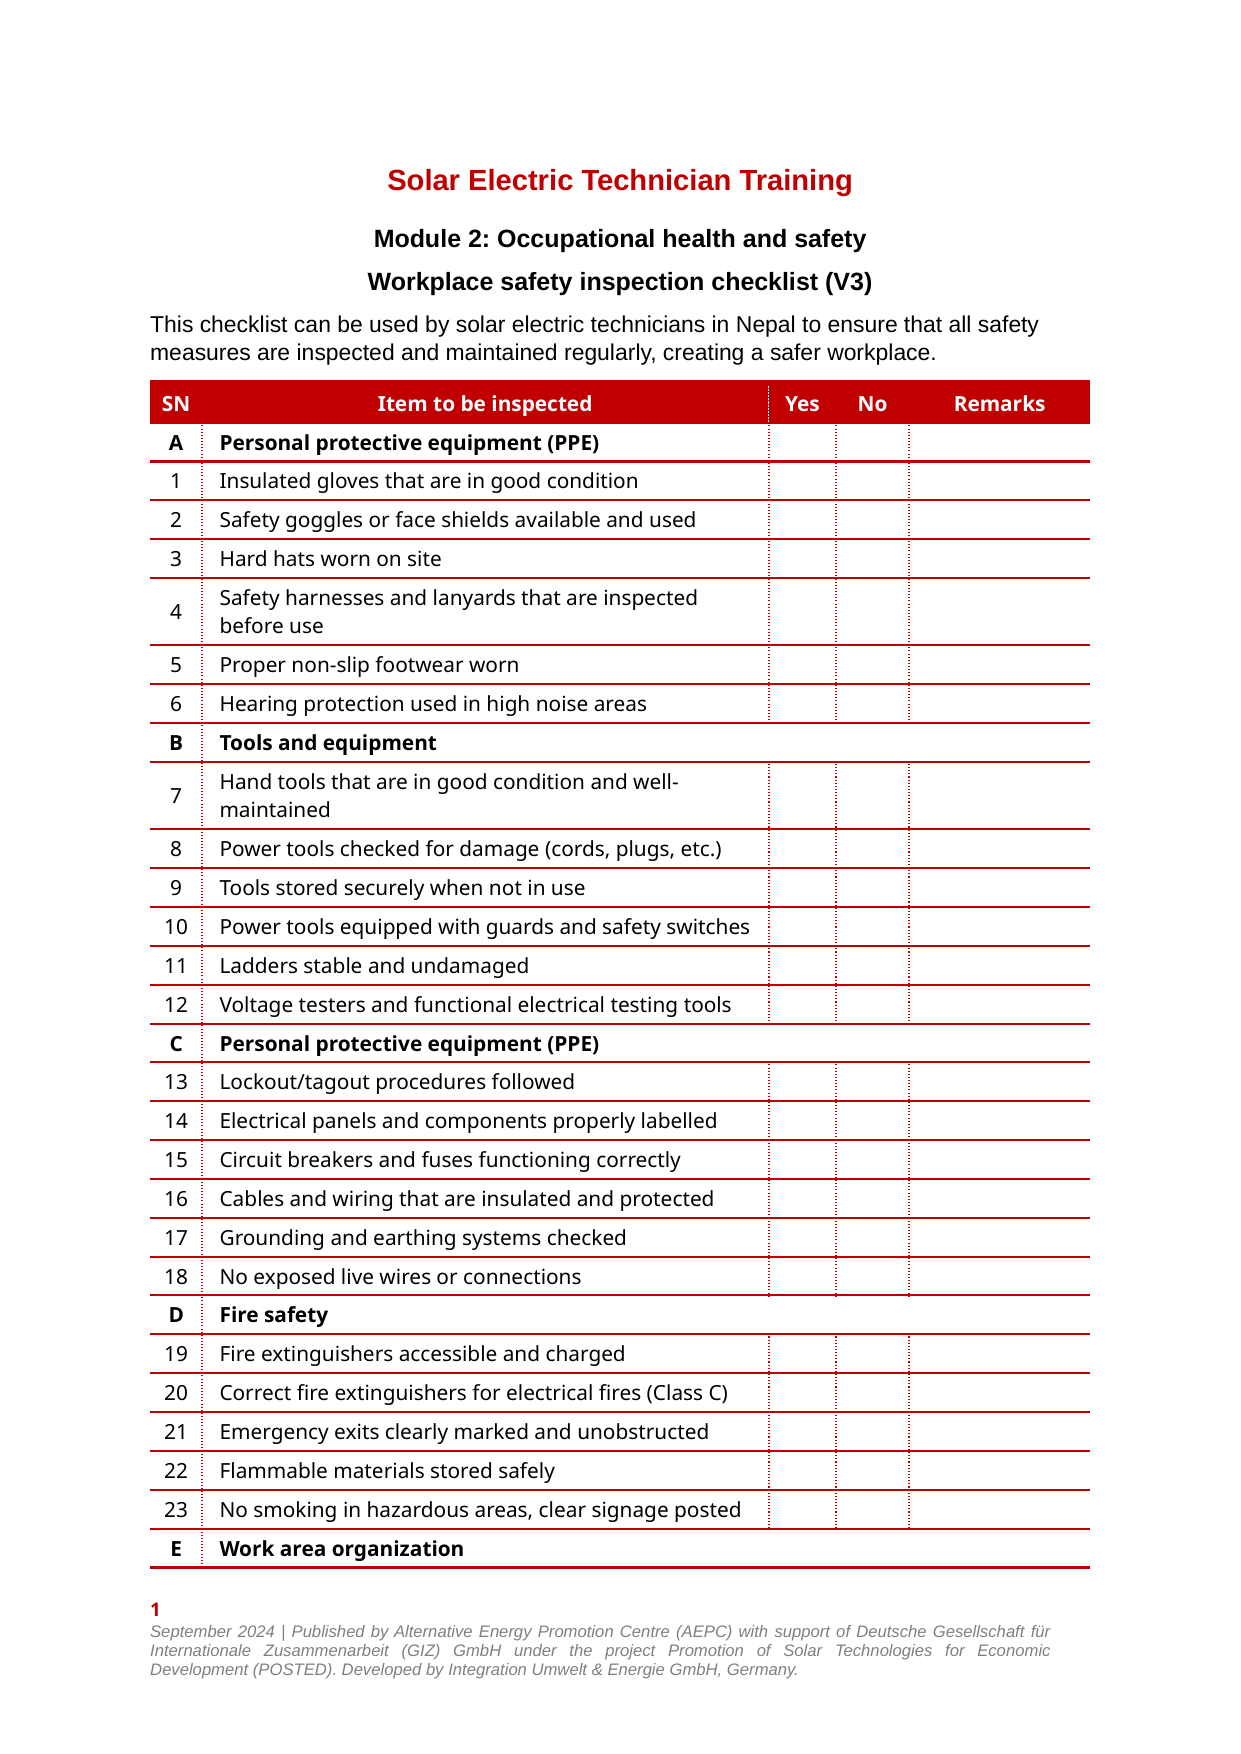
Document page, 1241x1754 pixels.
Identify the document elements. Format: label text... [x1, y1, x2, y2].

table_cell Circuit breakers and fuses functioning correctly [202, 1141, 768, 1178]
table_cell 19 [150, 1335, 202, 1372]
table_cell 9 [150, 869, 202, 906]
table_cell [909, 1374, 1090, 1411]
table_cell [769, 540, 836, 577]
table_cell [836, 1335, 909, 1372]
table_cell 17 [150, 1219, 202, 1256]
table_cell [836, 1491, 909, 1527]
table_cell [836, 463, 909, 499]
table_cell [836, 1102, 909, 1139]
table_cell [909, 830, 1090, 867]
table_cell 12 [150, 986, 202, 1022]
table_cell No smoking in hazardous areas, clear signage posted [202, 1491, 768, 1527]
table_cell [769, 869, 836, 906]
table_cell [836, 1180, 909, 1217]
table_cell [769, 763, 836, 828]
table_cell 16 [150, 1180, 202, 1217]
table_cell [769, 579, 836, 644]
table_cell [836, 579, 909, 644]
table_cell [909, 1219, 1090, 1256]
table_header Remarks [909, 385, 1090, 422]
table_cell [769, 463, 836, 499]
table_cell [909, 463, 1090, 499]
table_cell Voltage testers and functional electrical testing tools [202, 986, 768, 1022]
text Module 2: Occupational health and safety [150, 224, 1090, 252]
table_cell [769, 1102, 836, 1139]
table_cell Tools and equipment [202, 724, 1090, 761]
table_cell [836, 1258, 909, 1294]
table_cell 23 [150, 1491, 202, 1527]
table_cell [909, 1180, 1090, 1217]
table_cell [836, 501, 909, 538]
table_cell [909, 1452, 1090, 1489]
table_cell [836, 540, 909, 577]
table_cell [769, 1335, 836, 1372]
table_cell 3 [150, 540, 202, 577]
table_cell [769, 1219, 836, 1256]
table_cell Power tools checked for damage (cords, plugs, etc.) [202, 830, 768, 867]
table_cell [909, 540, 1090, 577]
table_cell [769, 908, 836, 945]
table_cell Insulated gloves that are in good condition [202, 463, 768, 499]
text This checklist can be used by solar electric technicians in Nepal to ensure that all safety measures are inspected and maintained regularly, creating a safer workplace. [150, 311, 1090, 366]
table_cell [909, 646, 1090, 683]
table_cell 11 [150, 947, 202, 983]
table_cell [769, 1491, 836, 1527]
table_cell [909, 1102, 1090, 1139]
table_cell 1 [150, 463, 202, 499]
table_cell Personal protective equipment (PPE) [202, 424, 768, 460]
table_cell 22 [150, 1452, 202, 1489]
table_cell Grounding and earthing systems checked [202, 1219, 768, 1256]
table_cell [769, 424, 836, 460]
table_cell D [150, 1296, 202, 1333]
table_cell 18 [150, 1258, 202, 1294]
table_cell [769, 1452, 836, 1489]
table_header SN [150, 385, 202, 422]
table_cell 15 [150, 1141, 202, 1178]
table_cell Work area organization [202, 1530, 1090, 1566]
text Workplace safety inspection checklist (V3) [150, 267, 1090, 296]
table_cell Safety harnesses and lanyards that are inspected before use [202, 579, 768, 644]
table_cell [909, 1141, 1090, 1178]
table_cell [836, 1413, 909, 1450]
table_cell Emergency exits clearly marked and unobstructed [202, 1413, 768, 1450]
table_cell [836, 1141, 909, 1178]
table_cell Fire safety [202, 1296, 1090, 1333]
table_cell [909, 1063, 1090, 1100]
table_cell [836, 908, 909, 945]
table_cell [836, 1063, 909, 1100]
table_cell [909, 1491, 1090, 1527]
table_cell 2 [150, 501, 202, 538]
table_cell Personal protective equipment (PPE) [202, 1025, 1090, 1061]
table_cell [769, 1063, 836, 1100]
table_cell 13 [150, 1063, 202, 1100]
table_cell 6 [150, 685, 202, 722]
table_cell E [150, 1530, 202, 1566]
table_cell [769, 1258, 836, 1294]
table_cell [769, 685, 836, 722]
table_cell Hearing protection used in high noise areas [202, 685, 768, 722]
table_header No [836, 385, 909, 422]
table_cell Power tools equipped with guards and safety switches [202, 908, 768, 945]
table_cell [909, 986, 1090, 1022]
table_cell 4 [150, 579, 202, 644]
table_cell 7 [150, 763, 202, 828]
table_cell [769, 947, 836, 983]
table_cell No exposed live wires or connections [202, 1258, 768, 1294]
table_cell 20 [150, 1374, 202, 1411]
table_cell 14 [150, 1102, 202, 1139]
table_cell Lockout/tagout procedures followed [202, 1063, 768, 1100]
table_cell 21 [150, 1413, 202, 1450]
table_cell Flammable materials stored safely [202, 1452, 768, 1489]
table_cell 5 [150, 646, 202, 683]
table_cell A [150, 424, 202, 460]
table_cell [836, 947, 909, 983]
table_cell Hard hats worn on site [202, 540, 768, 577]
table_cell 8 [150, 830, 202, 867]
table_cell Proper non-slip footwear worn [202, 646, 768, 683]
table_cell [909, 424, 1090, 460]
table_cell C [150, 1025, 202, 1061]
table_cell [909, 1413, 1090, 1450]
table_cell [769, 1141, 836, 1178]
table_cell Electrical panels and components properly labelled [202, 1102, 768, 1139]
table_cell [836, 1452, 909, 1489]
table_cell Tools stored securely when not in use [202, 869, 768, 906]
table_cell [909, 1335, 1090, 1372]
table_cell B [150, 724, 202, 761]
table_header Item to be inspected [202, 385, 768, 422]
table_cell [769, 1374, 836, 1411]
table_cell [909, 501, 1090, 538]
table_cell [836, 685, 909, 722]
table_cell Ladders stable and undamaged [202, 947, 768, 983]
table_cell 10 [150, 908, 202, 945]
table_cell [909, 947, 1090, 983]
table_cell [836, 424, 909, 460]
table_cell [836, 1219, 909, 1256]
table_cell [769, 1413, 836, 1450]
text Solar Electric Technician Training [150, 162, 1090, 196]
table_cell [769, 1180, 836, 1217]
table_cell [836, 869, 909, 906]
table_cell [769, 501, 836, 538]
table_cell [769, 646, 836, 683]
table_cell [836, 986, 909, 1022]
table_cell [909, 869, 1090, 906]
table_cell Safety goggles or face shields available and used [202, 501, 768, 538]
table_cell [909, 908, 1090, 945]
table_cell Cables and wiring that are insulated and protected [202, 1180, 768, 1217]
table_cell [836, 1374, 909, 1411]
table_cell [769, 986, 836, 1022]
table_cell Fire extinguishers accessible and charged [202, 1335, 768, 1372]
table_cell [909, 685, 1090, 722]
table_cell Hand tools that are in good condition and well-maintained [202, 763, 768, 828]
table_cell [836, 830, 909, 867]
table_cell [909, 579, 1090, 644]
table_cell [909, 1258, 1090, 1294]
table_cell [909, 763, 1090, 828]
table_cell Correct fire extinguishers for electrical fires (Class C) [202, 1374, 768, 1411]
table_cell [769, 830, 836, 867]
table_header Yes [769, 385, 836, 422]
table_cell [836, 763, 909, 828]
table_cell [836, 646, 909, 683]
